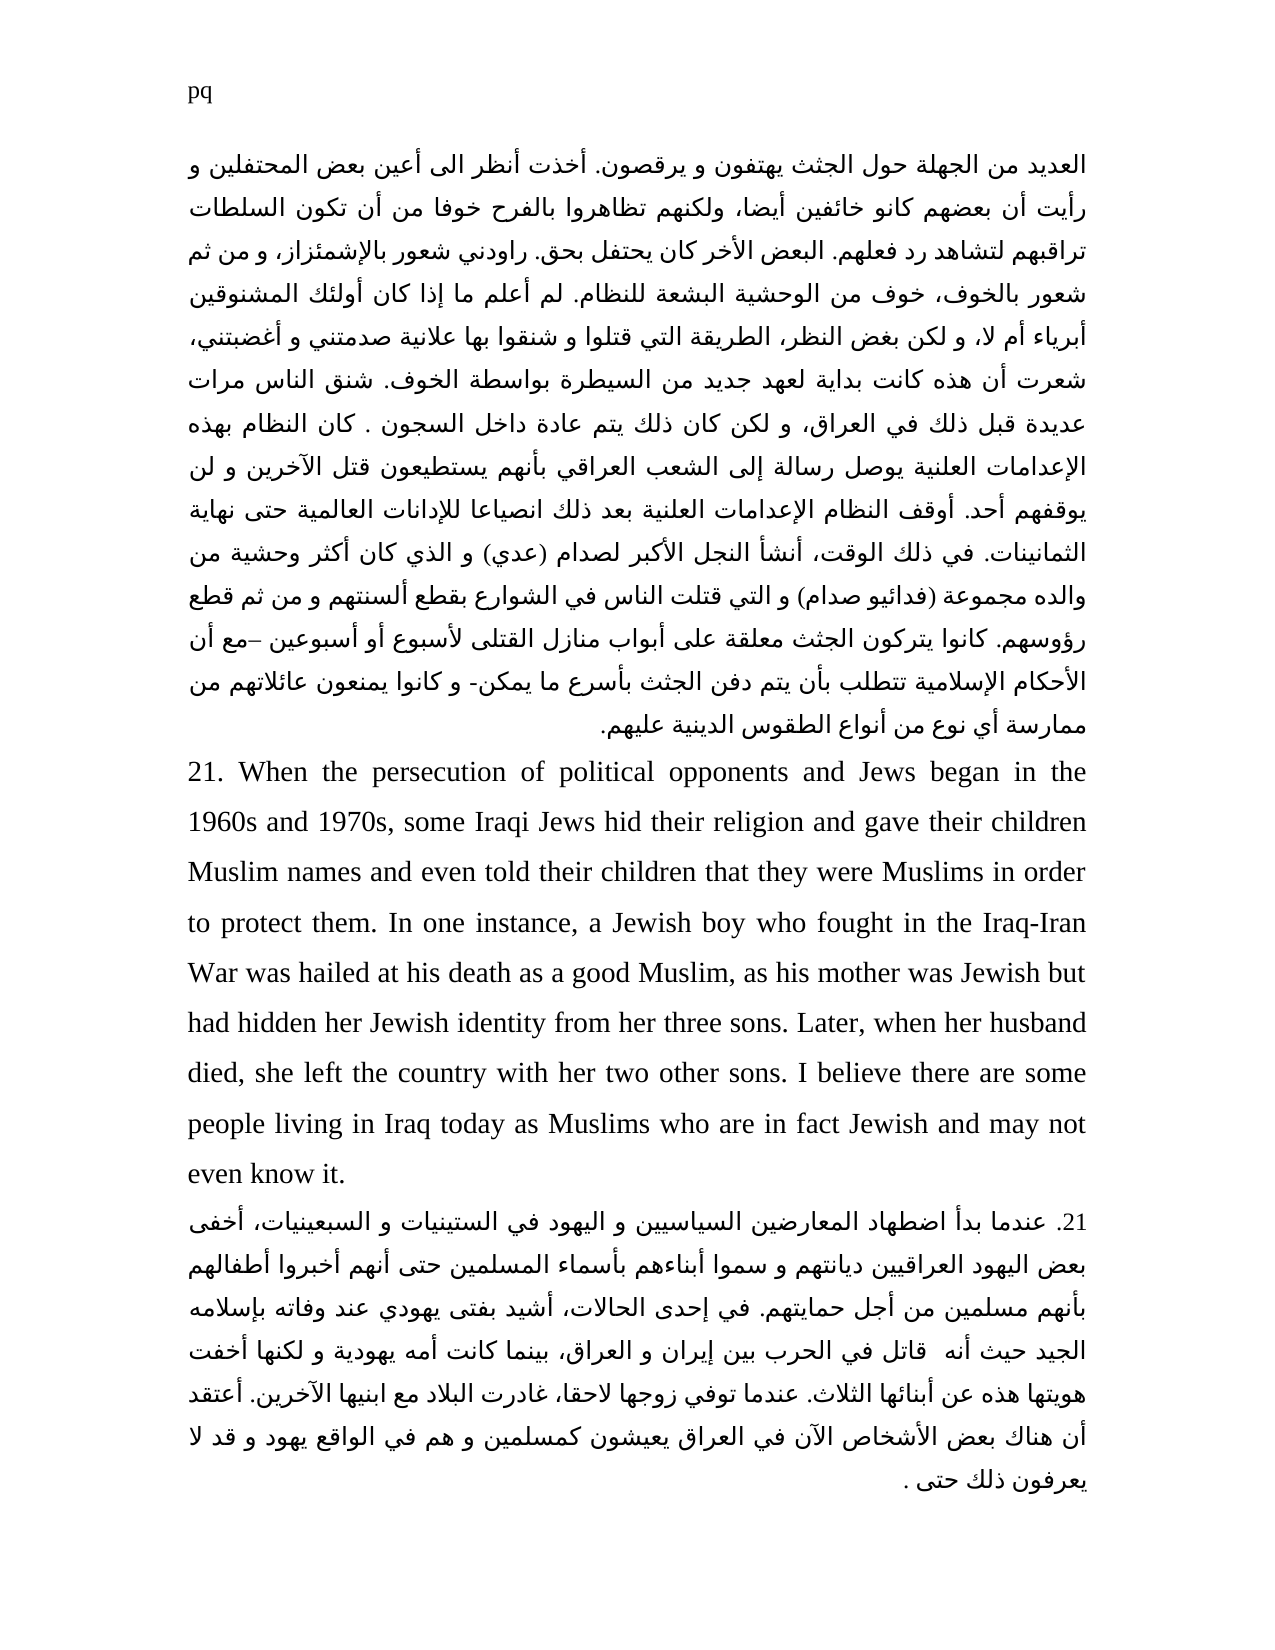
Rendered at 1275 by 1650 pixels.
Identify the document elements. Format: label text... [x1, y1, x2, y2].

text 21. When the persecution of political opponents and Jews began in the 1960s and 1970s, some Iraqi Jews hid their religion and gave their children Muslim names and even told their children that they were Muslims in order to protect them. In one instance, a Jewish boy who fought in the Iraq-Iran War was hailed at his death as a good Muslim, as his mother was Jewish but had hidden her Jewish identity from her three sons. Later, when her husband died, she left the country with her two other sons. I believe there are some people living in Iraq today as Muslims who are in fact Jewish and may not even know it. [187, 754, 1087, 1190]
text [187, 150, 1087, 739]
text 21. عندما بدأ اضطهاد المعارضين السياسيين و اليهود في الستينيات و السبعينيات، أخفى بعض اليهود العراقيين ديانتهم و سموا أبناءهم بأسماء المسلمين حتى أنهم أخبروا أطفالهم بأنهم مسلمين من أجل حمايتهم. في إحدى الحالات، أشيد بفتى يهودي عند وفاته بإسلامه الجيد حيث أنه قاتل في الحرب بين إيران و العراق، بينما كانت أمه يهودية و لكنها أخفت هويتها هذه عن أبنائها الثلاث. عندما توفي زوجها لاحقا، غادرت البلاد مع ابنيها الآخرين. أعتقد أن هناك بعض الأشخاص الآن في العراق يعيشون كمسلمين و هم في الواقع يهود و قد لا يعرفون ذلك حتى . [187, 1207, 1087, 1494]
